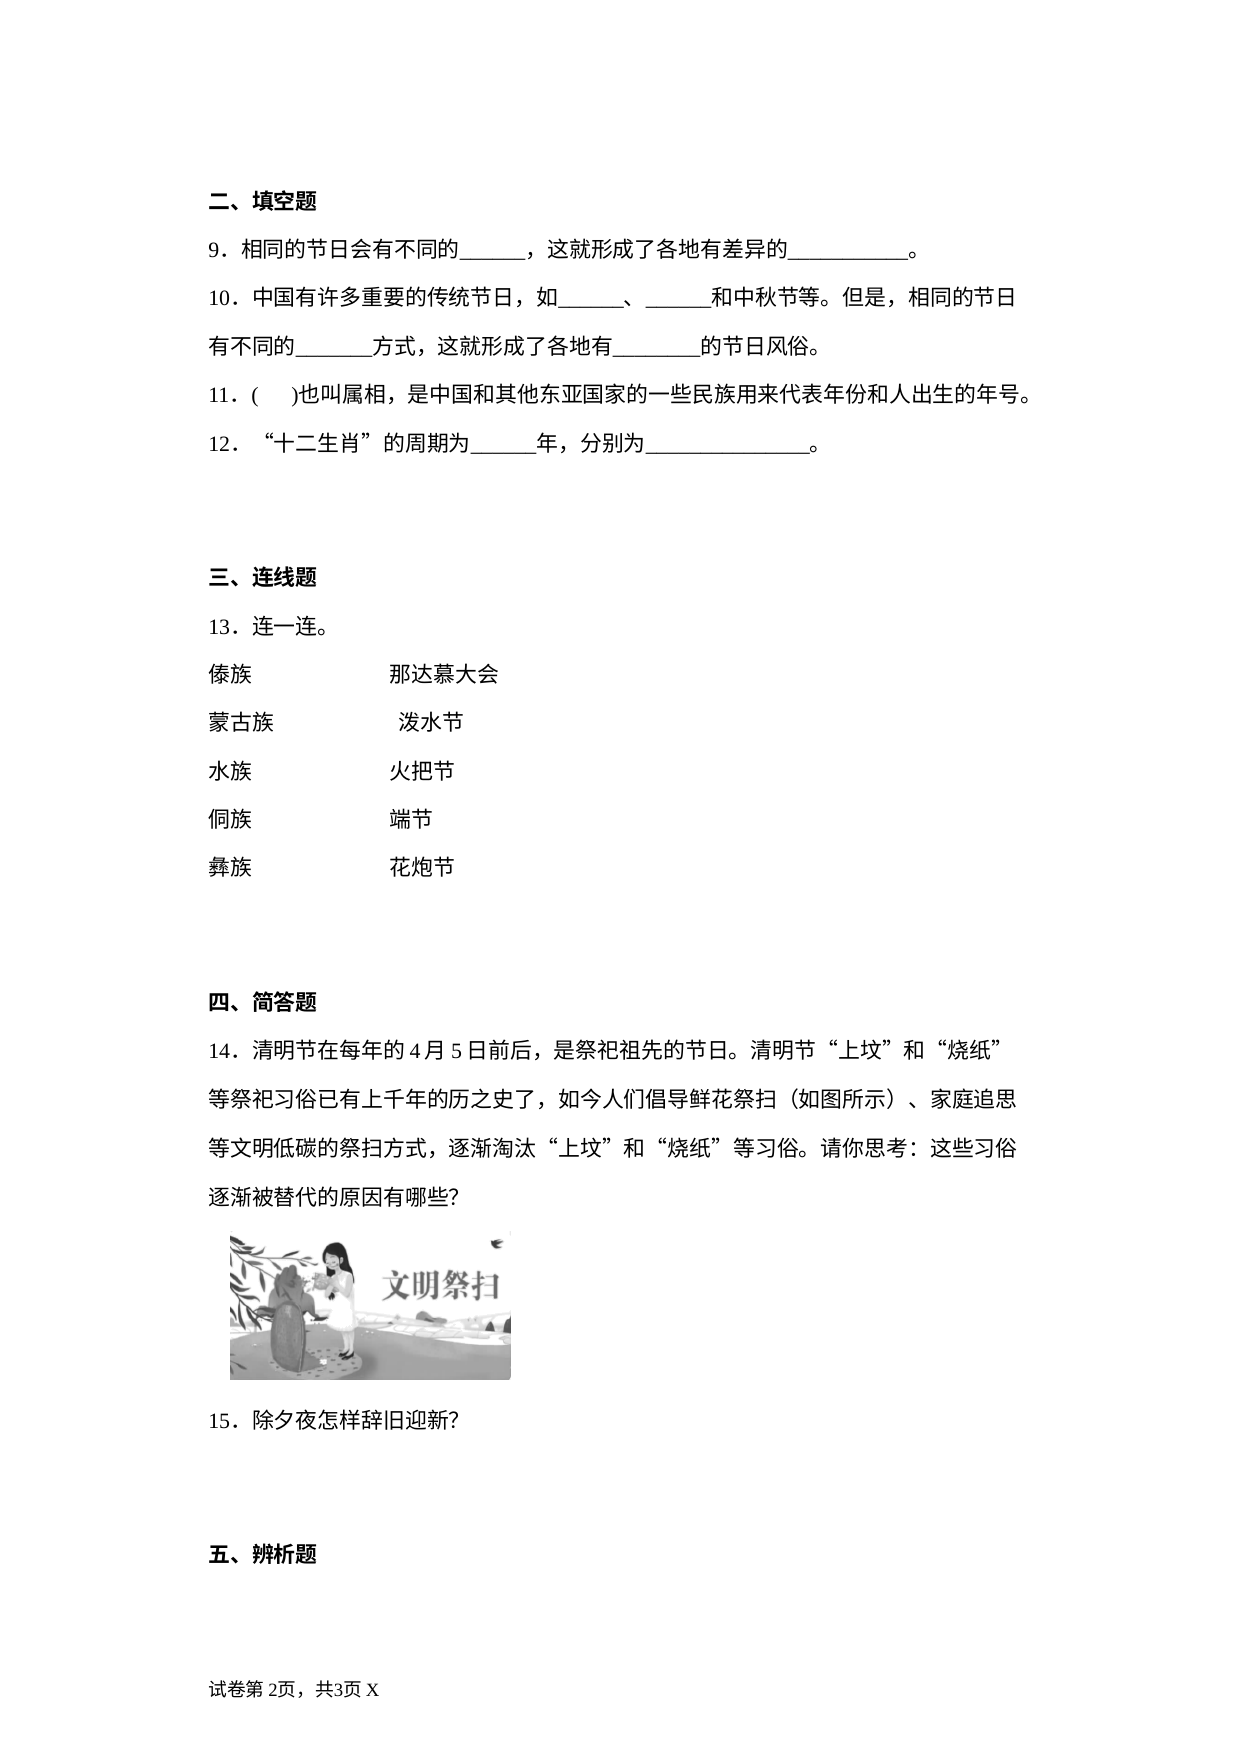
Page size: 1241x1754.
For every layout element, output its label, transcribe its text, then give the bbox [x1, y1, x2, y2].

text 9．相同的节日会有不同的______，这就形成了各地有差异的___________。 [208, 232, 1032, 264]
text 侗族 端节 [208, 802, 1032, 834]
text 10．中国有许多重要的传统节日，如______、______和中秋节等。但是，相同的节日有不同的_______方式，这就形成了各地有________的节日风俗。 [208, 280, 1032, 361]
text 二、填空题 [208, 183, 1032, 216]
text 蒙古族 泼水节 [208, 705, 1032, 737]
text 傣族 那达慕大会 [208, 657, 1032, 689]
text 13．连一连。 [208, 608, 1032, 641]
text 四、简答题 [208, 984, 1032, 1017]
text 水族 火把节 [208, 753, 1032, 786]
picture [226, 1227, 529, 1384]
text 五、辨析题 [208, 1537, 1032, 1569]
text 12．“十二生肖”的周期为______年，分别为_______________。 [208, 425, 1032, 458]
text 彝族 花炮节 [208, 850, 1032, 882]
text 14．清明节在每年的4月5日前后，是祭祀祖先的节日。清明节“上坟”和“烧纸”等祭祀习俗已有上千年的历之史了，如今人们倡导鲜花祭扫（如图所示）、家庭追思等文明低碳的祭扫方式，逐渐淘汰“上坟”和“烧纸”等习俗。请你思考：这些习俗逐渐被替代的原因有哪些？ [208, 1033, 1032, 1212]
text 三、连线题 [208, 560, 1032, 592]
text 15．除夕夜怎样辞旧迎新？ [208, 1402, 1032, 1435]
text 11．( )也叫属相，是中国和其他东亚国家的一些民族用来代表年份和人出生的年号。 [208, 377, 1032, 409]
